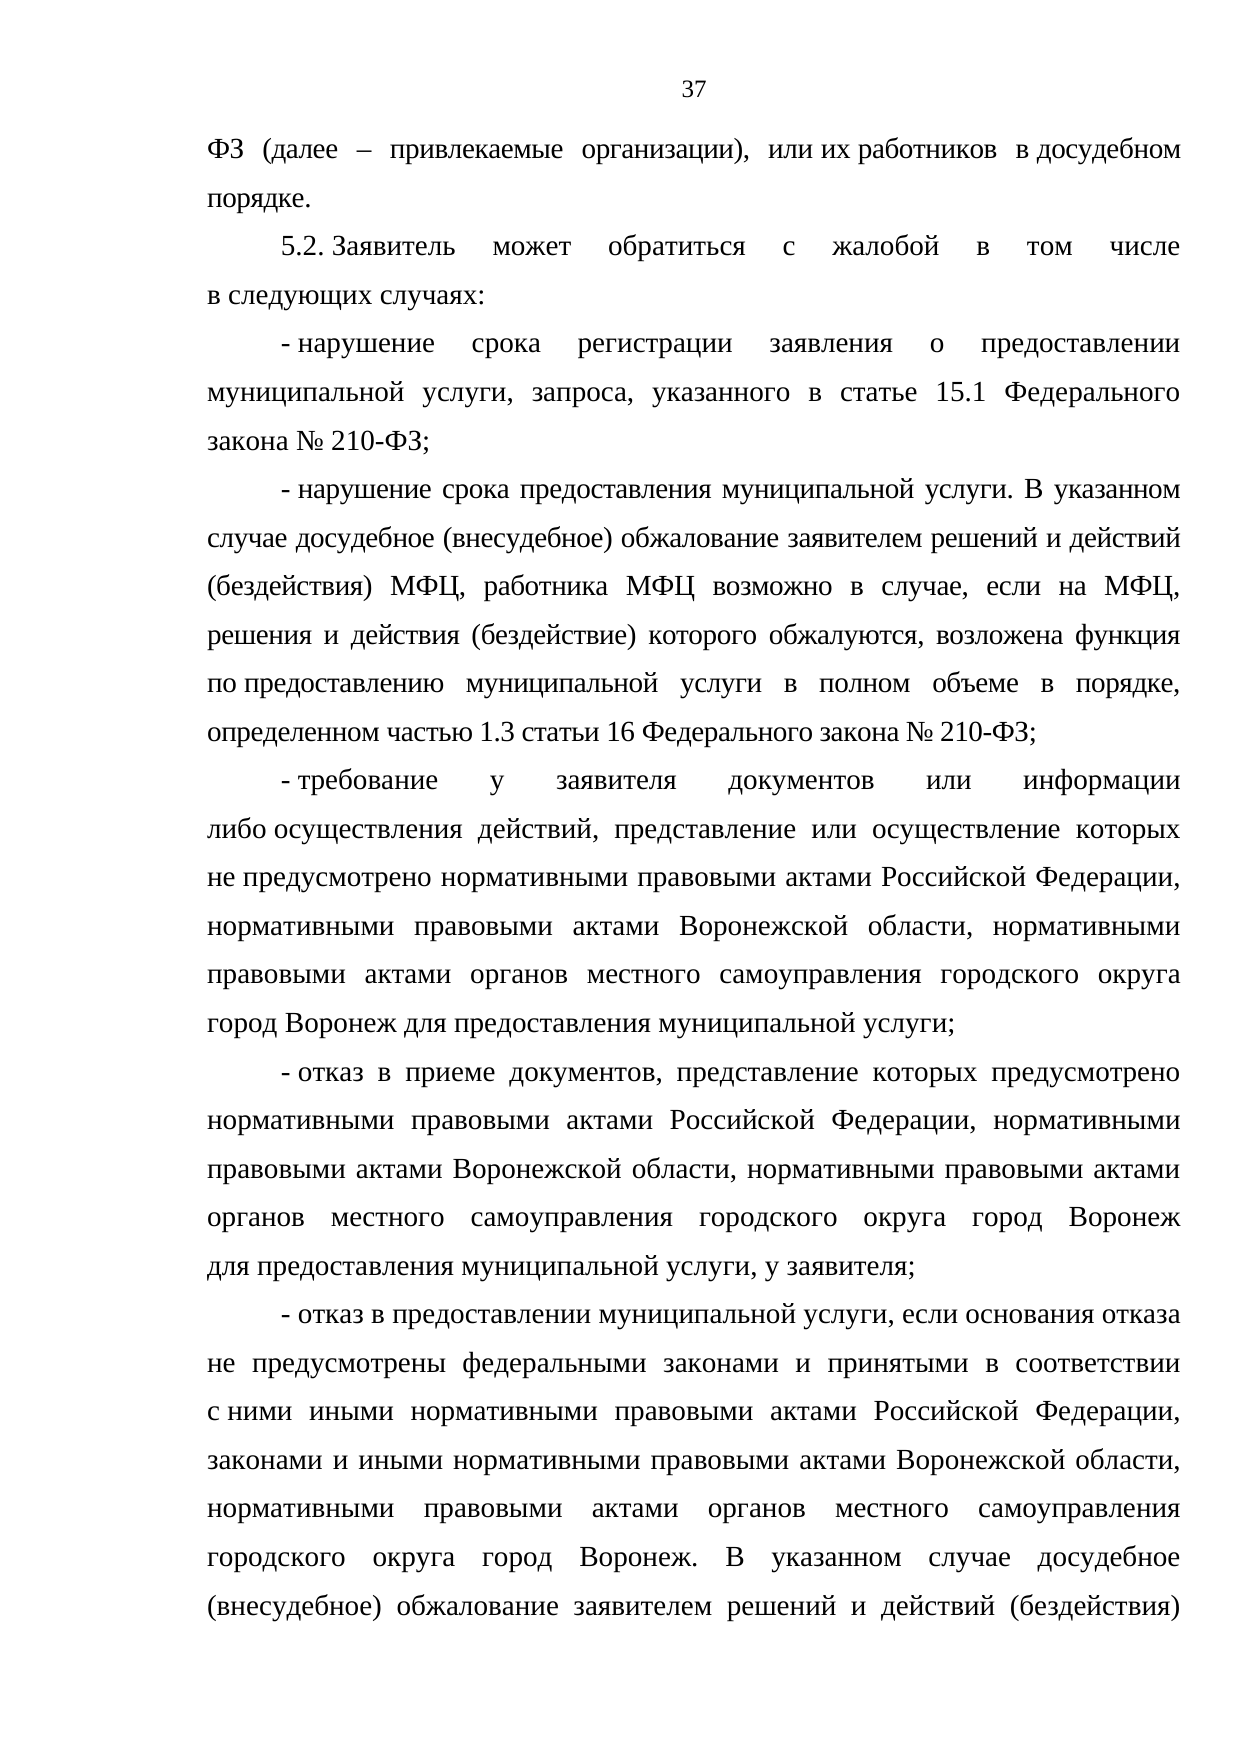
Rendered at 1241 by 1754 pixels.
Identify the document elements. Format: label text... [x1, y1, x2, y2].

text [207, 131, 1181, 213]
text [207, 1296, 1181, 1621]
text - требование у заявителя документов или информации либо осуществления действий, представление или осуществление которых не предусмотрено нормативными правовыми актами Российской Федерации, нормативными правовыми актами Воронежской области, нормативными правовыми актами органов местного самоуправления городского округа город Воронеж для предоставления муниципальной услуги; [207, 762, 1181, 1039]
text - отказ в приеме документов, представление которых предусмотрено нормативными правовыми актами Российской Федерации, нормативными правовыми актами Воронежской области, нормативными правовыми актами органов местного самоуправления городского округа город Воронеж для предоставления муниципальной услуги, у заявителя; [207, 1054, 1181, 1281]
text 5.2. Заявитель может обратиться с жалобой в том числе в следующих случаях: [207, 228, 1181, 311]
text - нарушение срока регистрации заявления о предоставлении муниципальной услуги, запроса, указанного в статье 15.1 Федерального закона № 210-ФЗ; [207, 326, 1181, 456]
text - нарушение срока предоставления муниципальной услуги. В указанном случае досудебное (внесудебное) обжалование заявителем решений и действий (бездействия) МФЦ, работника МФЦ возможно в случае, если на МФЦ, решения и действия (бездействие) которого обжалуются, возложена функция по предоставлению муниципальной услуги в полном объеме в порядке, определенном частью 1.3 статьи 16 Федерального закона № 210-ФЗ; [207, 471, 1181, 747]
